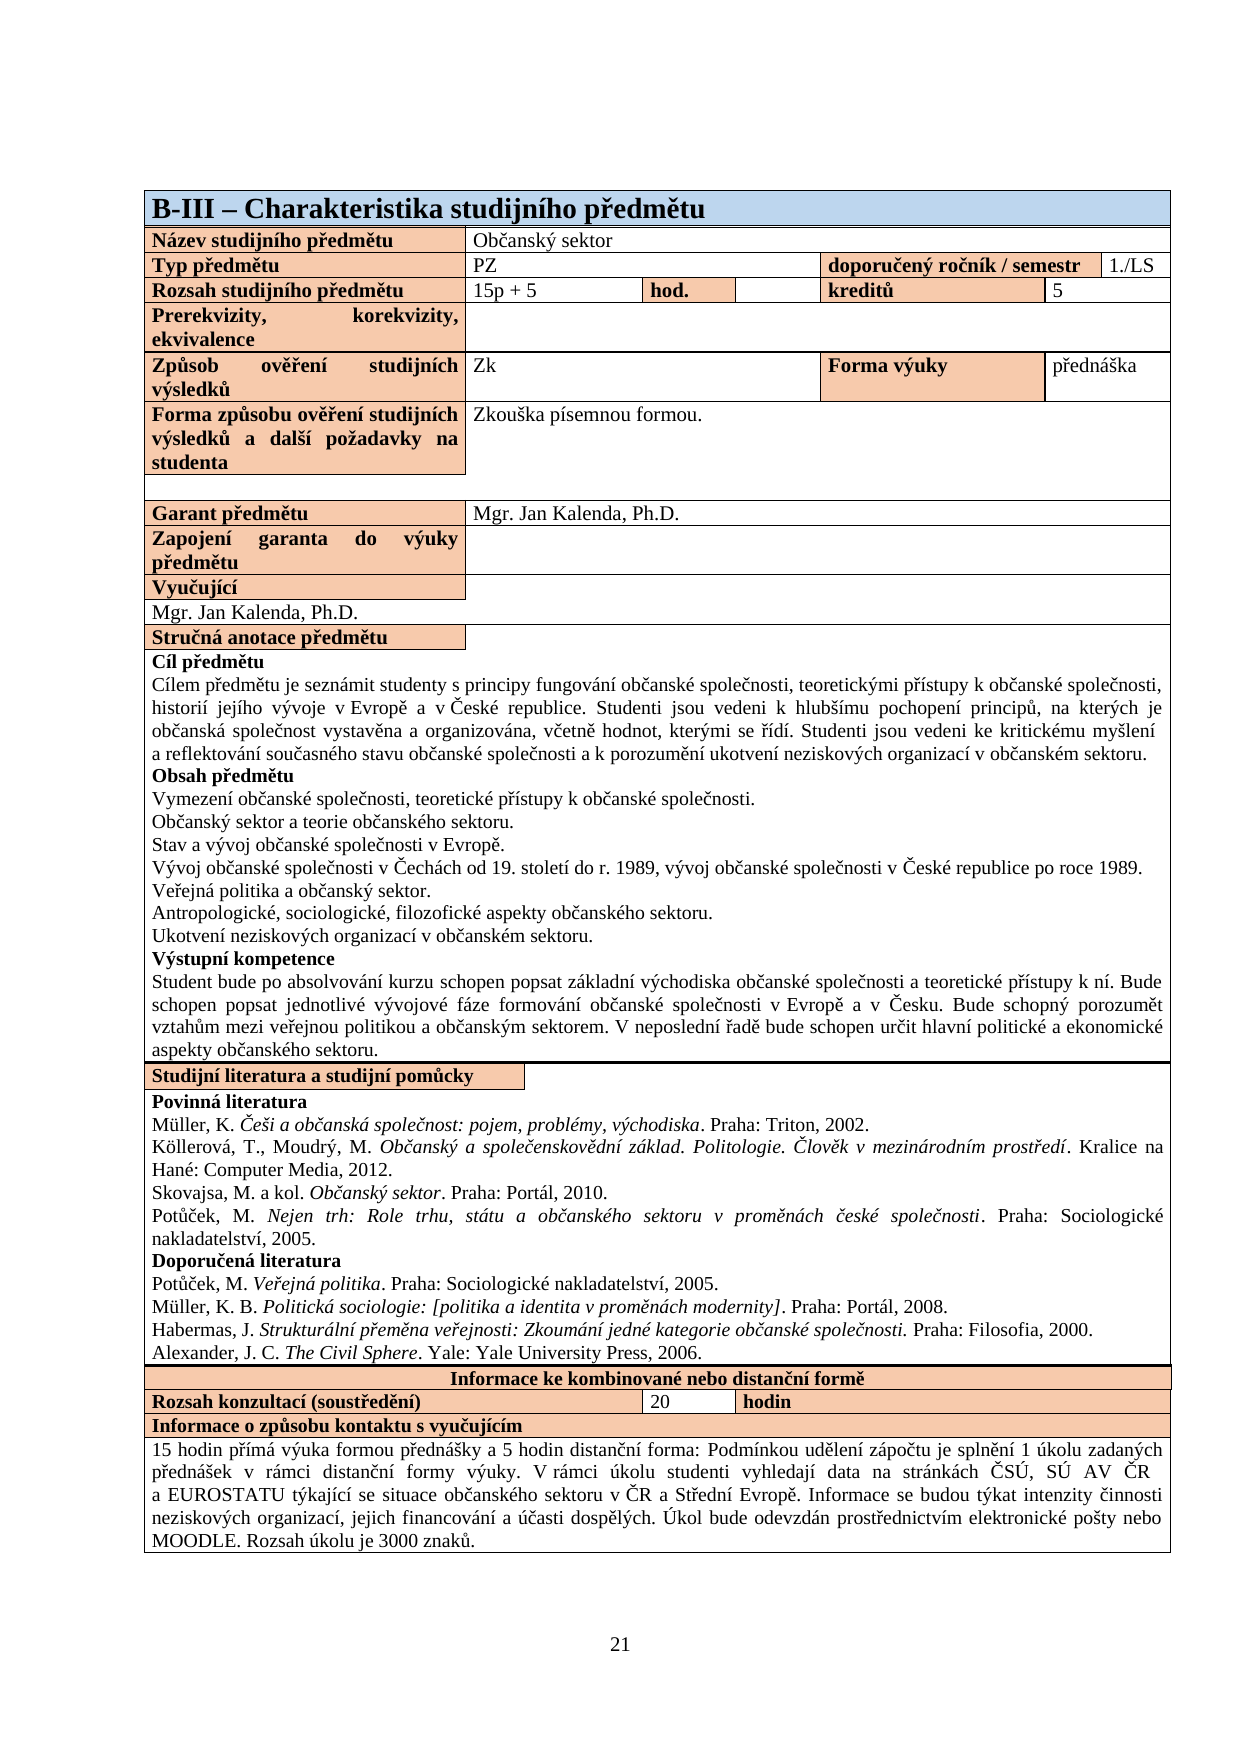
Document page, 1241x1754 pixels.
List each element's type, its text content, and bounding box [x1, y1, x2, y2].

table_cell kreditů [821, 278, 1044, 302]
table_cell 1./LS [1102, 253, 1170, 277]
table_cell [525, 1064, 1170, 1089]
table_cell Způsob ověření studijních výsledků [145, 353, 465, 401]
table_cell Forma způsobu ověření studijních výsledků a další požadavky na studenta [145, 402, 465, 474]
table_cell 20 [643, 1390, 735, 1413]
table_cell hod. [643, 278, 735, 302]
table_cell Vyučující [145, 575, 465, 599]
table_cell Rozsah studijního předmětu [145, 278, 465, 302]
table_cell Forma výuky [821, 353, 1044, 401]
table_cell [466, 575, 1170, 599]
table_cell Mgr. Jan Kalenda, Ph.D. [145, 599, 1170, 624]
table_cell Povinná literatura Müller, K. Češi a občanská společnost: pojem, problémy, východiska. Praha: Triton, 2002. Köllerová, T., Moudrý, M. Občanský a společenskovědní základ. Politologie. Člověk v mezinárodním prostředí. Kralice na Hané: Computer Media, 2012. Skovajsa, M. a kol. Občanský sektor. Praha: Portál, 2010. Potůček, M. Nejen trh: Role trhu, státu a občanského sektoru v proměnách české společnosti. Praha: Sociologické nakladatelství, 2005. Doporučená literatura Potůček, M. Veřejná politika. Praha: Sociologické nakladatelství, 2005. Müller, K. B. Politická sociologie: [politika a identita v proměnách modernity]. Praha: Portál, 2008. Habermas, J. Strukturální přeměna veřejnosti: Zkoumání jedné kategorie občanské společnosti. Praha: Filosofia, 2000. Alexander, J. C. The Civil Sphere. Yale: Yale University Press, 2006. [145, 1089, 1170, 1363]
table_cell Stručná anotace předmětu [145, 625, 465, 649]
table_cell Rozsah konzultací (soustředění) [145, 1390, 642, 1413]
table_cell Mgr. Jan Kalenda, Ph.D. [466, 501, 1170, 525]
table_cell Zk [466, 353, 820, 401]
table_cell Zapojení garanta do výuky předmětu [145, 526, 465, 574]
table_cell Název studijního předmětu [145, 228, 465, 252]
table_cell Garant předmětu [145, 501, 465, 525]
table_cell PZ [466, 253, 820, 277]
table_cell [466, 303, 1170, 351]
table_cell Občanský sektor [466, 228, 1170, 252]
table_cell přednáška [1046, 353, 1170, 401]
table_cell Studijní literatura a studijní pomůcky [145, 1064, 524, 1089]
table_cell 15 hodin přímá výuka formou přednášky a 5 hodin distanční forma: Podmínkou udělení zápočtu je splnění 1 úkolu zadaných přednášek v rámci distanční formy výuky. V rámci úkolu studenti vyhledají data na stránkách ČSÚ, SÚ AV ČR a EUROSTATU týkající se situace občanského sektoru v ČR a Střední Evropě. Informace se budou týkat intenzity činnosti neziskových organizací, jejich financování a účasti dospělých. Úkol bude odevzdán prostřednictvím elektronické pošty nebo MOODLE. Rozsah úkolu je 3000 znaků. [145, 1438, 1170, 1552]
table_cell Typ předmětu [145, 253, 465, 277]
table_cell Cíl předmětu Cílem předmětu je seznámit studenty s principy fungování občanské společnosti, teoretickými přístupy k občanské společnosti, historií jejího vývoje v Evropě a v České republice. Studenti jsou vedeni k hlubšímu pochopení principů, na kterých je občanská společnost vystavěna a organizována, včetně hodnot, kterými se řídí. Studenti jsou vedeni ke kritickému myšlení a reflektování současného stavu občanské společnosti a k porozumění ukotvení neziskových organizací v občanském sektoru. Obsah předmětu Vymezení občanské společnosti, teoretické přístupy k občanské společnosti. Občanský sektor a teorie občanského sektoru. Stav a vývoj občanské společnosti v Evropě. Vývoj občanské společnosti v Čechách od 19. století do r. 1989, vývoj občanské společnosti v České republice po roce 1989. Veřejná politika a občanský sektor. Antropologické, sociologické, filozofické aspekty občanského sektoru. Ukotvení neziskových organizací v občanském sektoru. Výstupní kompetence Student bude po absolvování kurzu schopen popsat základní východiska občanské společnosti a teoretické přístupy k ní. Bude schopen popsat jednotlivé vývojové fáze formování občanské společnosti v Evropě a v Česku. Bude schopný porozumět vztahům mezi veřejnou politikou a občanským sektorem. V neposlední řadě bude schopen určit hlavní politické a ekonomické aspekty občanského sektoru. [145, 649, 1170, 1061]
table_cell doporučený ročník / semestr [821, 253, 1101, 277]
table_header B-III – Charakteristika studijního předmětu [145, 191, 1170, 225]
table_cell 15p + 5 [466, 278, 642, 302]
table_cell Prerekvizity, korekvizity, ekvivalence [145, 303, 465, 351]
table_cell Zkouška písemnou formou. [466, 402, 1170, 474]
table_cell [145, 474, 1170, 500]
table_cell [466, 526, 1170, 574]
table_cell Informace o způsobu kontaktu s vyučujícím [145, 1414, 1170, 1437]
table_cell hodin [736, 1390, 1170, 1413]
table_cell [466, 625, 1170, 649]
table_cell [736, 278, 820, 302]
table_cell Informace ke kombinované nebo distanční formě [145, 1367, 1171, 1389]
table_cell 5 [1046, 278, 1170, 302]
